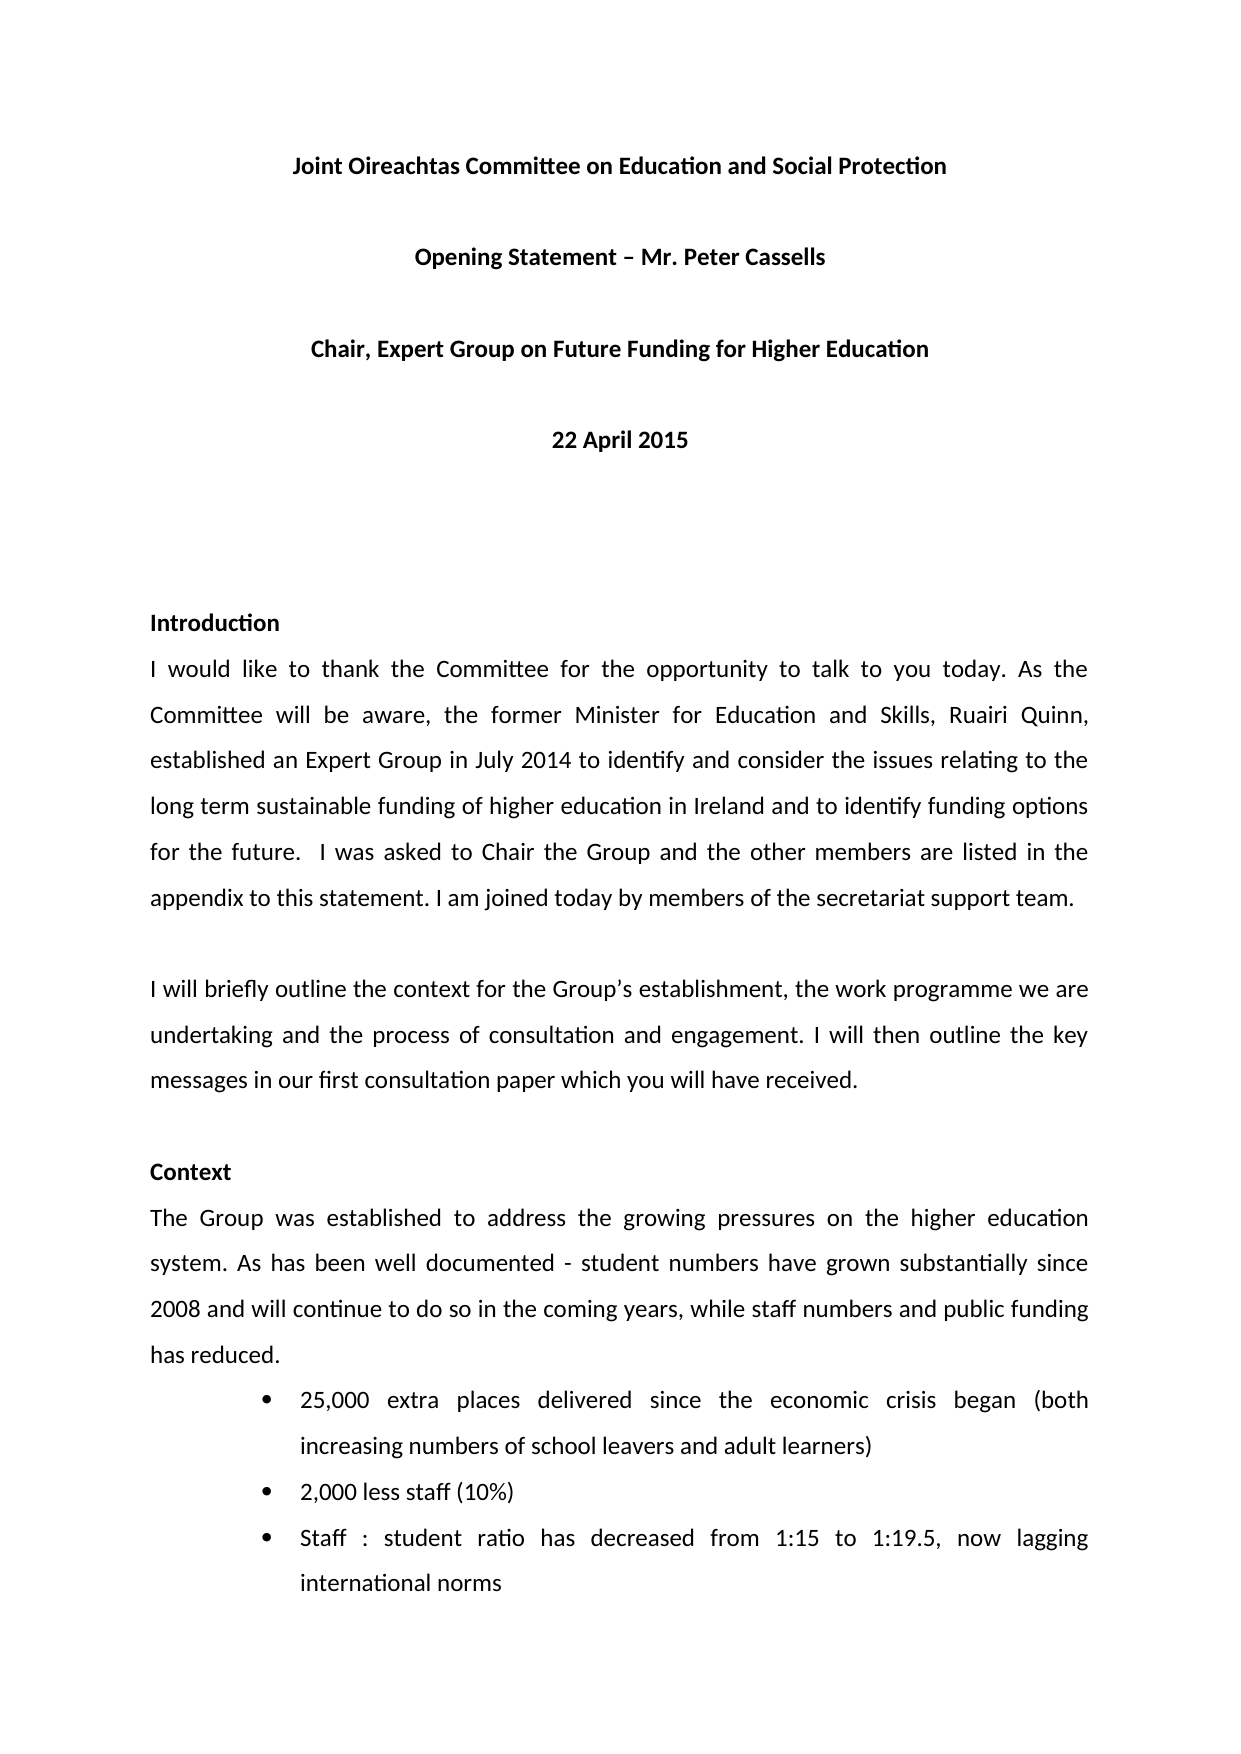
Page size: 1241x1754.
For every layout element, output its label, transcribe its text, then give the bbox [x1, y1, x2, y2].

text Introduction [150, 607, 1090, 638]
text Joint Oireachtas Committee on Education and Social Protection [150, 150, 1090, 181]
list Staff : student ratio has decreased from 1:15 to 1:19.5, now lagging international norms [262, 1522, 1090, 1598]
text The Group was established to address the growing pressures on the higher education system. As has been well documented - student numbers have grown substantially since 2008 and will continue to do so in the coming years, while staff numbers and public funding has reduced. [150, 1202, 1090, 1369]
text I will briefly outline the context for the Group’s establishment, the work programme we are undertaking and the process of consultation and engagement. I will then outline the key messages in our first consultation paper which you will have received. [150, 973, 1090, 1095]
list 2,000 less staff (10%) [262, 1476, 1090, 1507]
text 22 April 2015 [150, 424, 1090, 455]
text I would like to thank the Committee for the opportunity to talk to you today. As the Committee will be aware, the former Minister for Education and Skills, Ruairi Quinn, established an Expert Group in July 2014 to identify and consider the issues relating to the long term sustainable funding of higher education in Ireland and to identify funding options for the future. I was asked to Chair the Group and the other members are listed in the appendix to this statement. I am joined today by members of the secretariat support team. [150, 653, 1090, 912]
list 25,000 extra places delivered since the economic crisis began (both increasing numbers of school leavers and adult learners) [262, 1385, 1090, 1461]
text Opening Statement – Mr. Peter Cassells [150, 241, 1090, 272]
text Context [150, 1156, 1090, 1187]
text Chair, Expert Group on Future Funding for Higher Education [150, 333, 1090, 363]
